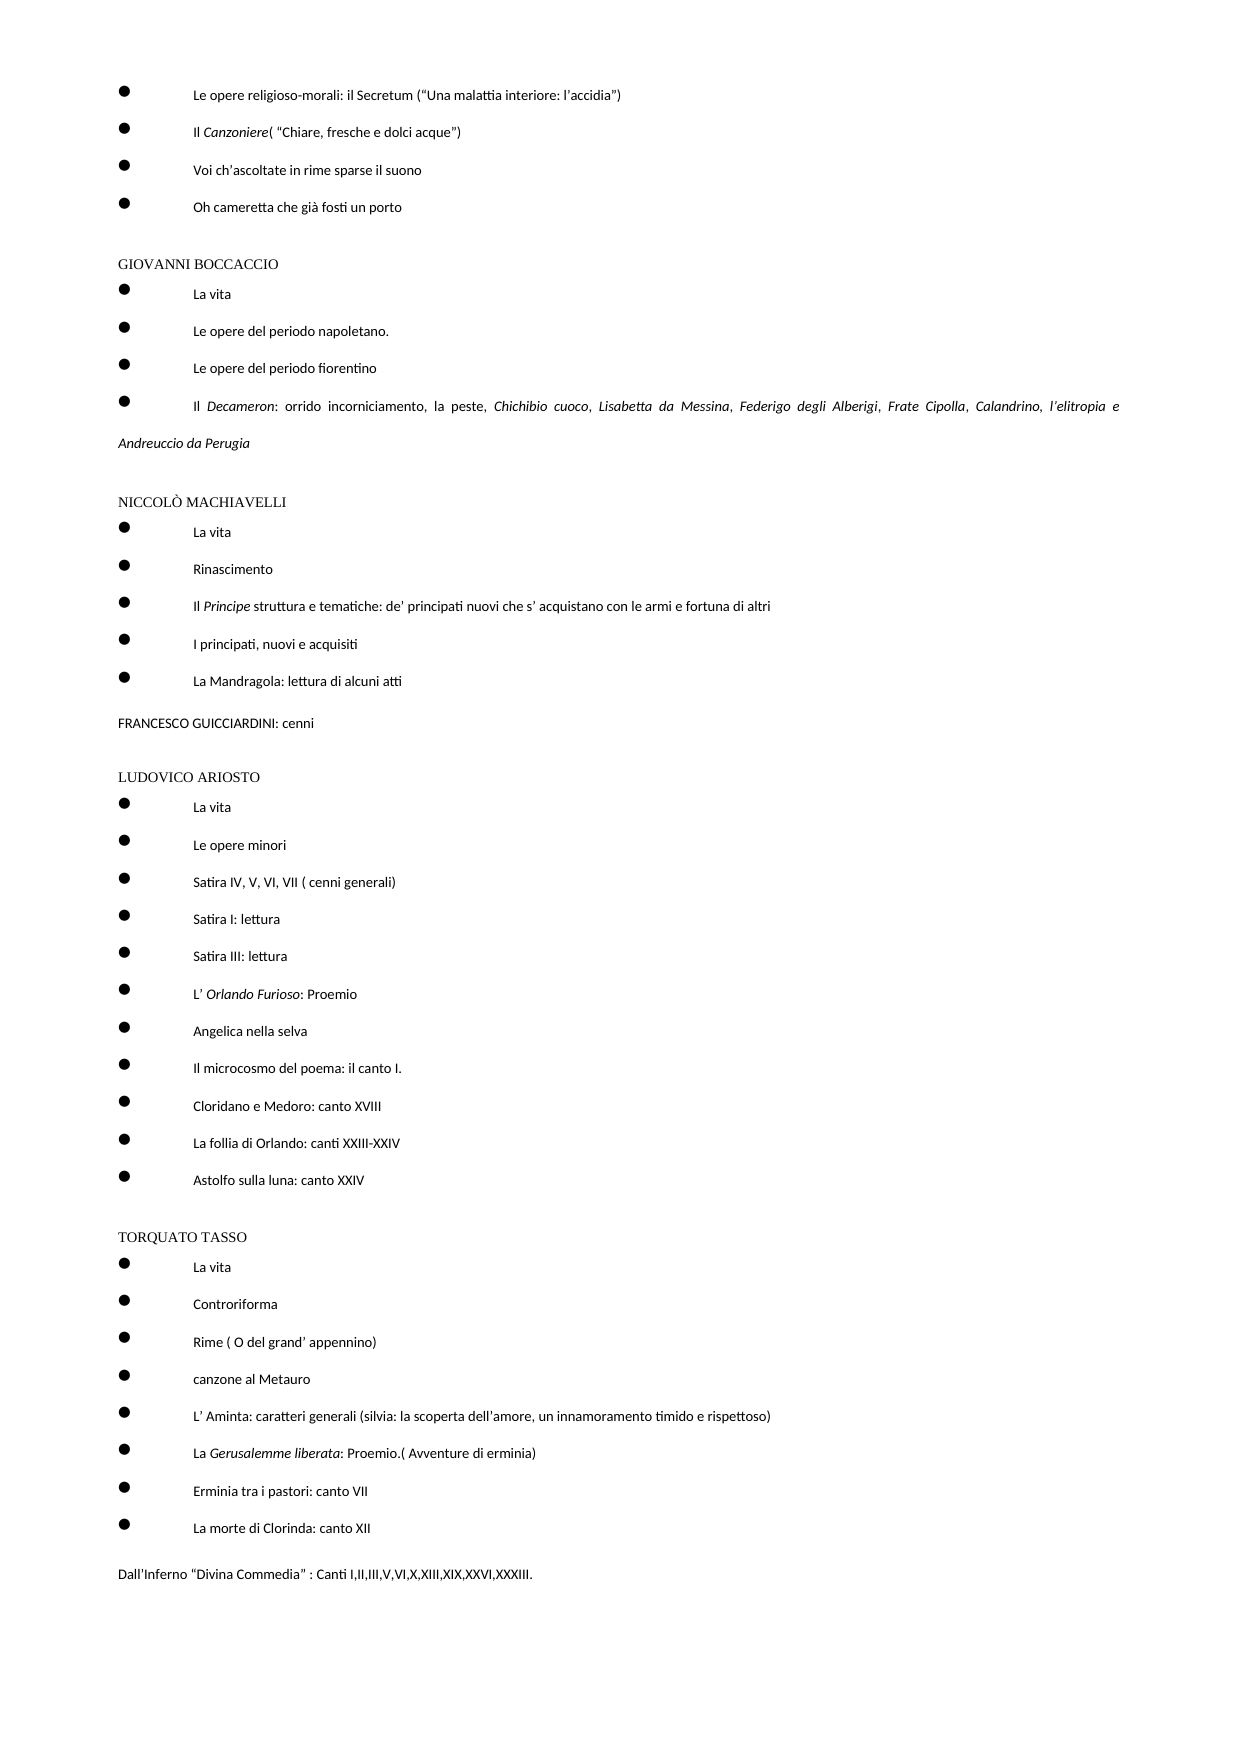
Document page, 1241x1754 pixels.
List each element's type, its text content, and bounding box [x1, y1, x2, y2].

text TORQUATO TASSO [118, 1217, 1122, 1246]
text LUDOVICO ARIOSTO [118, 757, 1122, 786]
list L’ Orlando Furioso: Proemio [118, 972, 1122, 1005]
list I principati, nuovi e acquisiti [118, 622, 1122, 655]
text GIOVANNI BOCCACCIO [118, 244, 1122, 272]
list La vita [118, 1246, 1122, 1278]
list La vita [118, 786, 1122, 818]
list Le opere del periodo napoletano. [118, 310, 1122, 342]
list canzone al Metauro [118, 1358, 1122, 1390]
list La vita [118, 272, 1122, 305]
list Satira IV, V, VI, VII ( cenni generali) [118, 861, 1122, 893]
list L’ Aminta: caratteri generali (silvia: la scoperta dell’amore, un innamoramento timido e rispettoso) [118, 1395, 1122, 1427]
list Le opere religioso-morali: il Secretum (“Una malattia interiore: l’accidia”) [118, 74, 1122, 106]
list La morte di Clorinda: canto XII [118, 1507, 1122, 1539]
list Oh cameretta che già fosti un porto [118, 186, 1122, 218]
list Il Principe struttura e tematiche: de’ principati nuovi che s’ acquistano con le armi e fortuna di altri [118, 585, 1122, 617]
list Satira I: lettura [118, 898, 1122, 930]
list Voi ch’ascoltate in rime sparse il suono [118, 148, 1122, 181]
list Il Decameron: orrido incorniciamento, la peste, Chichibio cuoco, Lisabetta da Messina, Federigo degli Alberigi, Frate Cipolla, Calandrino, l’elitropia e Andreuccio da Perugia [118, 384, 1122, 452]
text FRANCESCO GUICCIARDINI: cenni [118, 701, 1122, 732]
list Il microcosmo del poema: il canto I. [118, 1047, 1122, 1079]
list Astolfo sulla luna: canto XXIV [118, 1159, 1122, 1191]
list La Gerusalemme liberata: Proemio.( Avventure di erminia) [118, 1432, 1122, 1465]
list La Mandragola: lettura di alcuni atti [118, 659, 1122, 692]
list Controriforma [118, 1283, 1122, 1316]
list Cloridano e Medoro: canto XVIII [118, 1084, 1122, 1117]
list Erminia tra i pastori: canto VII [118, 1469, 1122, 1502]
text Dall’Inferno “Divina Commedia” : Canti I,II,III,V,VI,X,XIII,XIX,XXVI,XXXIII. [118, 1553, 1122, 1583]
list Angelica nella selva [118, 1010, 1122, 1042]
list Le opere minori [118, 823, 1122, 856]
list Satira III: lettura [118, 935, 1122, 968]
text NICCOLÒ MACHIAVELLI [118, 482, 1122, 510]
list La vita [118, 510, 1122, 543]
list Il Canzoniere( “Chiare, fresche e dolci acque”) [118, 111, 1122, 143]
list Rinascimento [118, 548, 1122, 580]
list Le opere del periodo fiorentino [118, 347, 1122, 379]
list Rime ( O del grand’ appennino) [118, 1320, 1122, 1353]
list La follia di Orlando: canti XXIII-XXIV [118, 1122, 1122, 1154]
